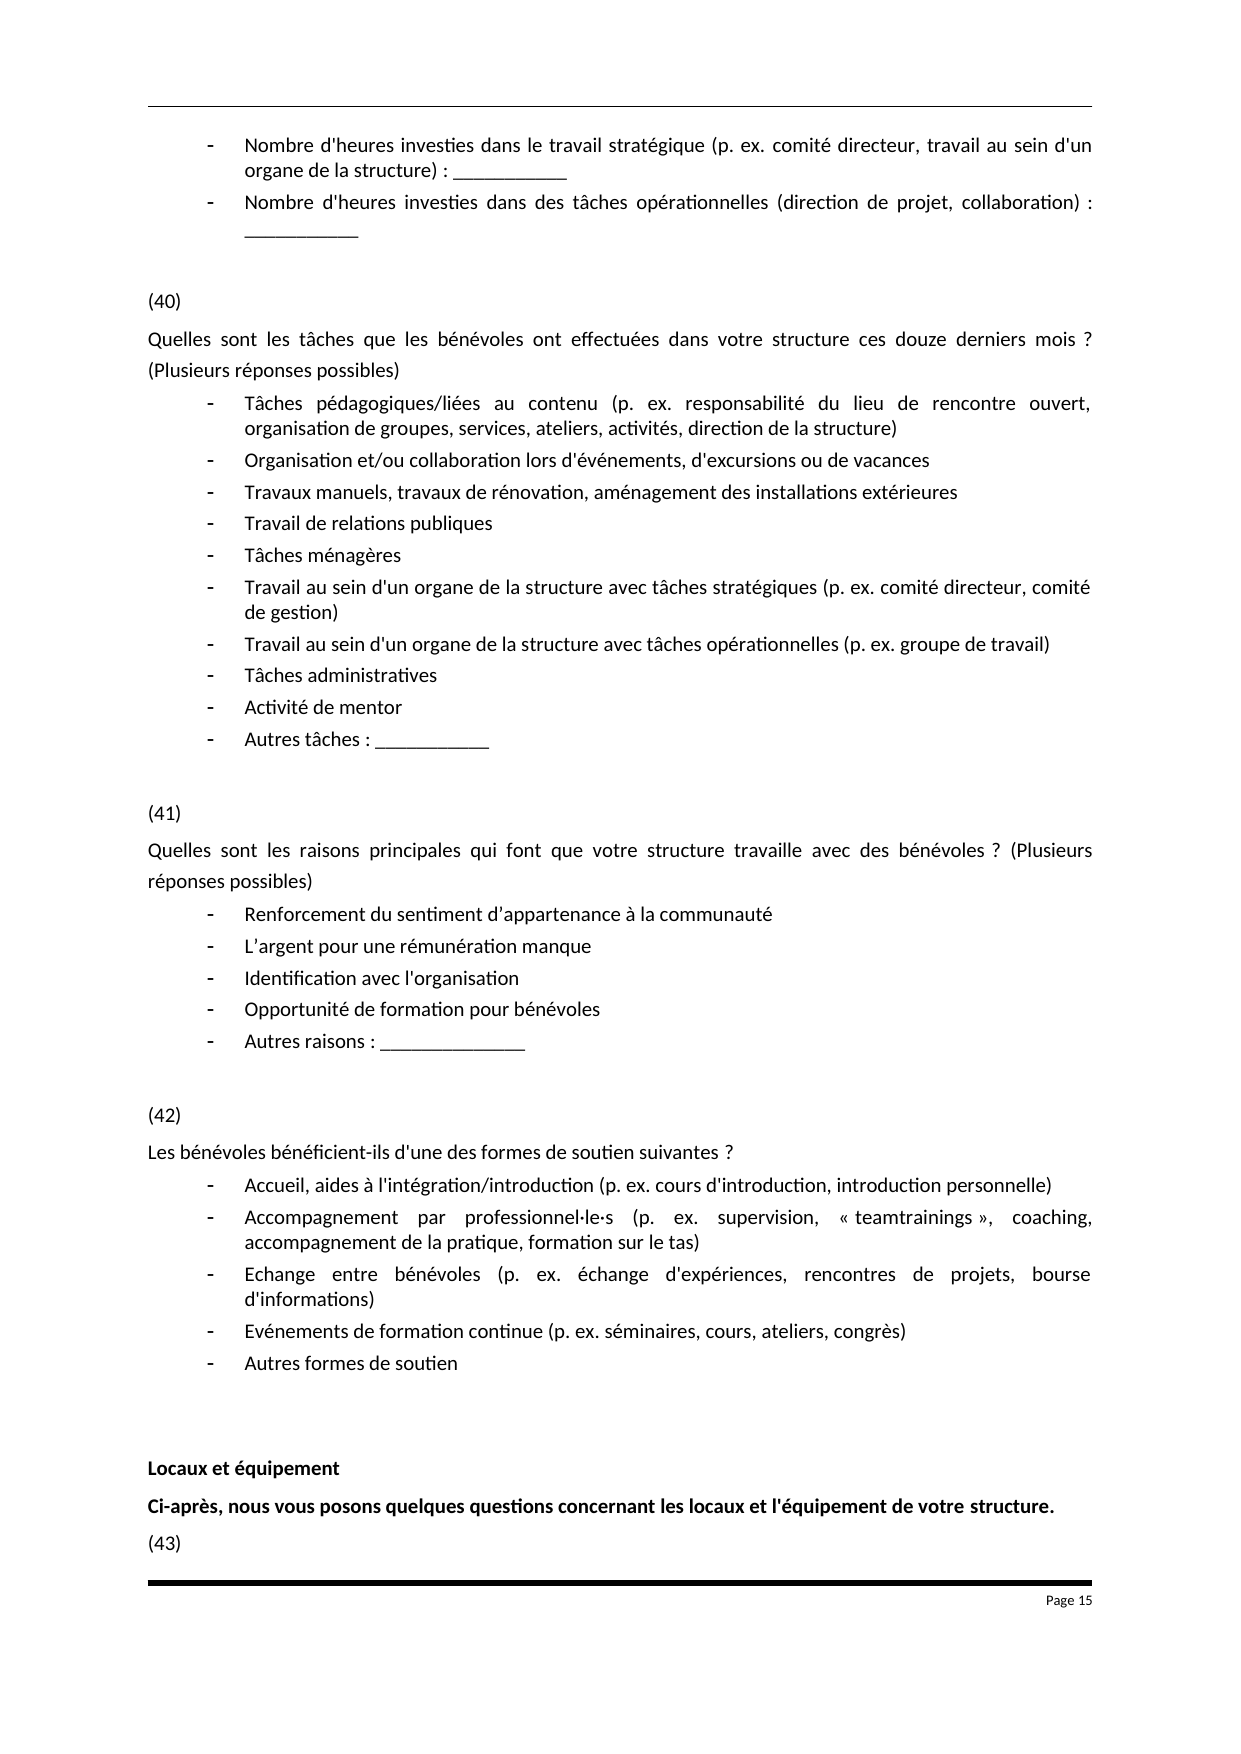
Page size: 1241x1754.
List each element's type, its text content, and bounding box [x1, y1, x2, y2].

text Travail au sein d'un organe de la structure avec tâches stratégiques (p. ex. comité directeur, comité de gestion) [207, 574, 1092, 625]
text (41) [148, 795, 1092, 826]
text Echange entre bénévoles (p. ex. échange d'expériences, rencontres de projets, bourse d'informations) [207, 1261, 1092, 1312]
text L’argent pour une rémunération manque [207, 933, 1092, 958]
text Renforcement du sentiment d’appartenance à la communauté [207, 901, 1092, 927]
text Quelles sont les raisons principales qui font que votre structure travaille avec des bénévoles ? (Plusieurs réponses possibles) [148, 833, 1092, 895]
text (43) [148, 1526, 1092, 1557]
text Nombre d'heures investies dans le travail stratégique (p. ex. comité directeur, travail au sein d'un organe de la structure) : ___________ [207, 132, 1092, 183]
text Tâches pédagogiques/liées au contenu (p. ex. responsabilité du lieu de rencontre ouvert, organisation de groupes, services, ateliers, activités, direction de la structure) [207, 390, 1092, 441]
text Tâches ménagères [207, 542, 1092, 568]
text Autres formes de soutien [207, 1350, 1092, 1375]
text (42) [148, 1097, 1092, 1128]
text Travail de relations publiques [207, 511, 1092, 536]
text Activité de mentor [207, 694, 1092, 720]
text Autres raisons : ______________ [207, 1028, 1092, 1053]
text (40) [148, 284, 1092, 315]
text Nombre d'heures investies dans des tâches opérationnelles (direction de projet, collaboration) : ___________ [207, 189, 1092, 240]
text Travaux manuels, travaux de rénovation, aménagement des installations extérieures [207, 479, 1092, 504]
text Les bénévoles bénéficient-ils d'une des formes de soutien suivantes ? [148, 1135, 1092, 1166]
text Quelles sont les tâches que les bénévoles ont effectuées dans votre structure ces douze derniers mois ? (Plusieurs réponses possibles) [148, 321, 1092, 384]
text Opportunité de formation pour bénévoles [207, 996, 1092, 1022]
text Travail au sein d'un organe de la structure avec tâches opérationnelles (p. ex. groupe de travail) [207, 631, 1092, 656]
text Evénements de formation continue (p. ex. séminaires, cours, ateliers, congrès) [207, 1318, 1092, 1343]
text Locaux et équipement [148, 1451, 1092, 1482]
text Organisation et/ou collaboration lors d'événements, d'excursions ou de vacances [207, 447, 1092, 473]
text Accompagnement par professionnel·le·s (p. ex. supervision, « teamtrainings », coaching, accompagnement de la pratique, formation sur le tas) [207, 1204, 1092, 1255]
text Accueil, aides à l'intégration/introduction (p. ex. cours d'introduction, introduction personnelle) [207, 1172, 1092, 1198]
text Autres tâches : ___________ [207, 726, 1092, 751]
text Ci-après, nous vous posons quelques questions concernant les locaux et l'équipement de votre structure. [148, 1488, 1092, 1519]
text Tâches administratives [207, 663, 1092, 688]
text Identification avec l'organisation [207, 965, 1092, 990]
